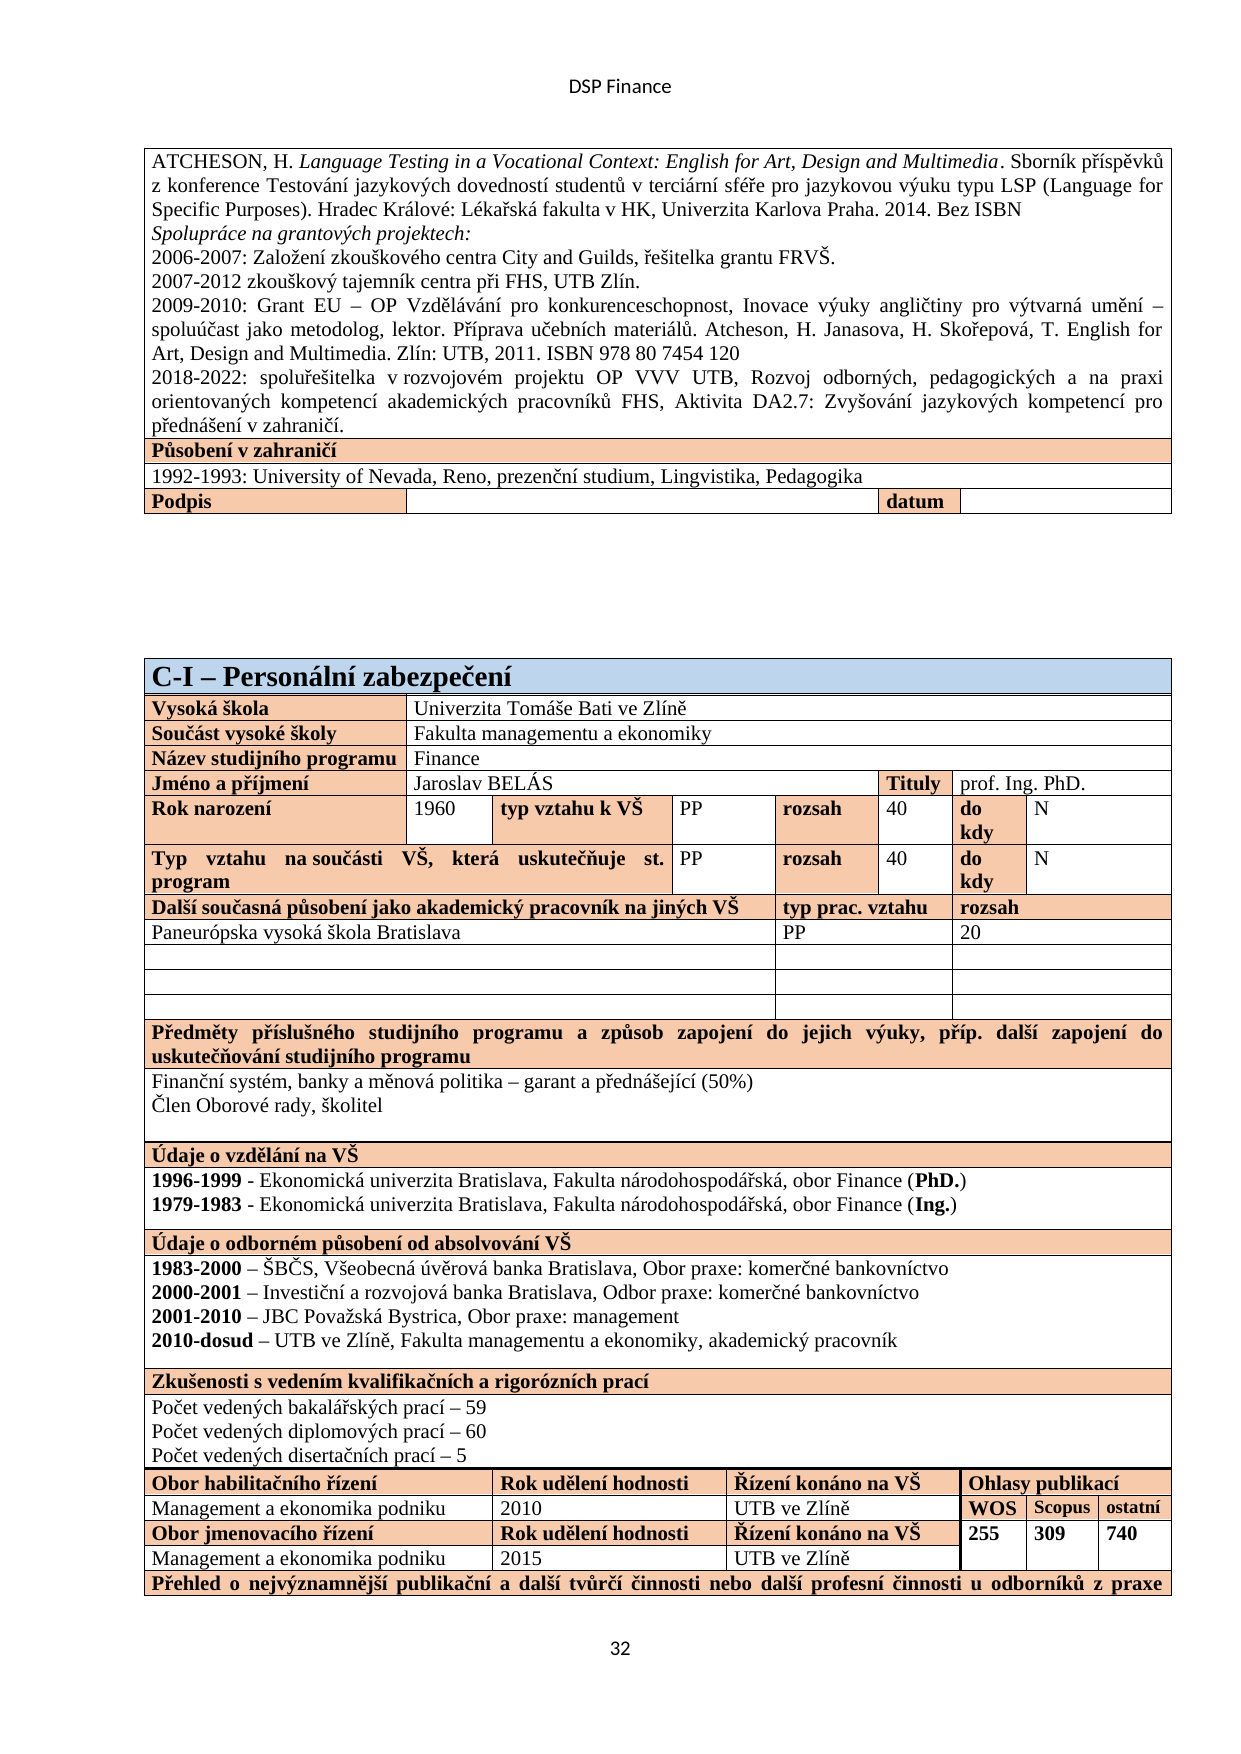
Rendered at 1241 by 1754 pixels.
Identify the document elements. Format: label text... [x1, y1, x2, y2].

table_cell [776, 970, 952, 994]
table_cell Finance [407, 746, 1171, 770]
table_cell do kdy [953, 796, 1026, 844]
table_cell typ vztahu k VŠ [493, 796, 672, 844]
table_cell ATCHESON, H. Language Testing in a Vocational Context: English for Art, Design and Multimedia. Sborník příspěvků z konference Testování jazykových dovedností studentů v terciární sféře pro jazykovou výuku typu LSP (Language for Specific Purposes). Hradec Králové: Lékařská fakulta v HK, Univerzita Karlova Praha. 2014. Bez ISBN Spolupráce na grantových projektech: 2006-2007: Založení zkouškového centra City and Guilds, řešitelka grantu FRVŠ. 2007-2012 zkouškový tajemník centra při FHS, UTB Zlín. 2009-2010: Grant EU – OP Vzdělávání pro konkurenceschopnost, Inovace výuky angličtiny pro výtvarná umění – spoluúčast jako metodolog, lektor. Příprava učebních materiálů. Atcheson, H. Janasova, H. Skořepová, T. English for Art, Design and Multimedia. Zlín: UTB, 2011. ISBN 978 80 7454 120 2018-2022: spoluřešitelka v rozvojovém projektu OP VVV UTB, Rozvoj odborných, pedagogických a na praxi orientovaných kompetencí akademických pracovníků FHS, Aktivita DA2.7: Zvyšování jazykových kompetencí pro přednášení v zahraničí. [145, 149, 1171, 437]
table_cell Management a ekonomika podniku [145, 1546, 492, 1570]
table_cell [953, 945, 1171, 969]
table_cell 740 [1099, 1521, 1171, 1570]
table_cell 2010 [493, 1496, 726, 1519]
table_cell Obor jmenovacího řízení [145, 1521, 492, 1545]
table_cell Řízení konáno na VŠ [727, 1470, 959, 1494]
table_cell Rok udělení hodnosti [493, 1521, 726, 1545]
table_cell N [1027, 845, 1171, 893]
table_cell 309 [1027, 1521, 1098, 1570]
table_cell [953, 970, 1171, 994]
table_cell Údaje o vzdělání na VŠ [145, 1143, 1171, 1167]
table_cell [145, 945, 775, 969]
table_cell Paneurópska vysoká škola Bratislava [145, 920, 775, 944]
table_cell 1960 [407, 796, 492, 844]
table_cell UTB ve Zlíně [727, 1496, 959, 1519]
table_cell PP [776, 920, 952, 944]
table_cell do kdy [953, 845, 1026, 893]
table_cell typ prac. vztahu [776, 895, 952, 919]
table_cell Další současná působení jako akademický pracovník na jiných VŠ [145, 895, 775, 919]
table_cell Jméno a příjmení [145, 771, 406, 795]
table_cell Management a ekonomika podniku [145, 1496, 492, 1519]
table_cell UTB ve Zlíně [727, 1546, 959, 1570]
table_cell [145, 1571, 1171, 1595]
table_cell PP [673, 845, 775, 893]
table_cell Název studijního programu [145, 746, 406, 770]
table_cell [961, 489, 1171, 513]
table_cell 1983-2000 – ŠBČS, Všeobecná úvěrová banka Bratislava, Obor praxe: komerčné bankovníctvo 2000-2001 – Investiční a rozvojová banka Bratislava, Odbor praxe: komerčné bankovníctvo 2001-2010 – JBC Považská Bystrica, Obor praxe: management 2010-dosud – UTB ve Zlíně, Fakulta managementu a ekonomiky, akademický pracovník [145, 1256, 1171, 1368]
table_cell 2015 [493, 1546, 726, 1570]
table_cell [145, 970, 775, 994]
table_cell Údaje o odborném působení od absolvování VŠ [145, 1230, 1171, 1254]
table_cell Finanční systém, banky a měnová politika – garant a přednášející (50%) Člen Oborové rady, školitel [145, 1069, 1171, 1141]
table_cell Tituly [879, 771, 952, 795]
table_cell N [1027, 796, 1171, 844]
table_cell 1992-1993: University of Nevada, Reno, prezenční studium, Lingvistika, Pedagogika [145, 464, 1171, 488]
table_cell Ohlasy publikací [962, 1470, 1171, 1494]
table_cell 40 [879, 845, 952, 893]
table_cell Předměty příslušného studijního programu a způsob zapojení do jejich výuky, příp. další zapojení do uskutečňování studijního programu [145, 1020, 1171, 1068]
table_cell Vysoká škola [145, 696, 406, 720]
table_cell Rok udělení hodnosti [493, 1470, 726, 1494]
table_cell Scopus [1027, 1496, 1098, 1519]
table_cell Fakulta managementu a ekonomiky [407, 721, 1171, 745]
table_cell Působení v zahraničí [145, 439, 1171, 462]
table_cell WOS [962, 1496, 1026, 1519]
table_cell ostatní [1099, 1496, 1171, 1519]
table_cell 40 [879, 796, 952, 844]
table_cell PP [673, 796, 775, 844]
table_cell rozsah [776, 796, 878, 844]
table_cell Řízení konáno na VŠ [727, 1521, 959, 1545]
table_cell Univerzita Tomáše Bati ve Zlíně [407, 696, 1171, 720]
table_cell Počet vedených bakalářských prací – 59 Počet vedených diplomových prací – 60 Počet vedených disertačních prací – 5 [145, 1395, 1171, 1467]
table_cell 1996-1999 - Ekonomická univerzita Bratislava, Fakulta národohospodářská, obor Finance (PhD.) 1979-1983 - Ekonomická univerzita Bratislava, Fakulta národohospodářská, obor Finance (Ing.) [145, 1168, 1171, 1229]
table_cell [407, 489, 878, 513]
table_cell Podpis [145, 489, 406, 513]
table_cell Jaroslav BELÁS [407, 771, 878, 795]
table_cell Zkušenosti s vedením kvalifikačních a rigorózních prací [145, 1369, 1171, 1394]
table_cell prof. Ing. PhD. [953, 771, 1171, 795]
table_cell Typ vztahu na součásti VŠ, která uskutečňuje st. program [145, 845, 672, 893]
table_cell Součást vysoké školy [145, 721, 406, 745]
table_cell [776, 945, 952, 969]
table_cell datum [879, 489, 960, 513]
table_cell 255 [962, 1521, 1026, 1570]
table_header C-I – Personální zabezpečení [145, 659, 1171, 693]
table_cell 20 [953, 920, 1171, 944]
table_cell Obor habilitačního řízení [145, 1470, 492, 1494]
table_cell [776, 995, 952, 1019]
table_cell rozsah [953, 895, 1171, 919]
table_cell Rok narození [145, 796, 406, 844]
table_cell [145, 995, 775, 1019]
table_cell rozsah [776, 845, 878, 893]
table_cell [953, 995, 1171, 1019]
